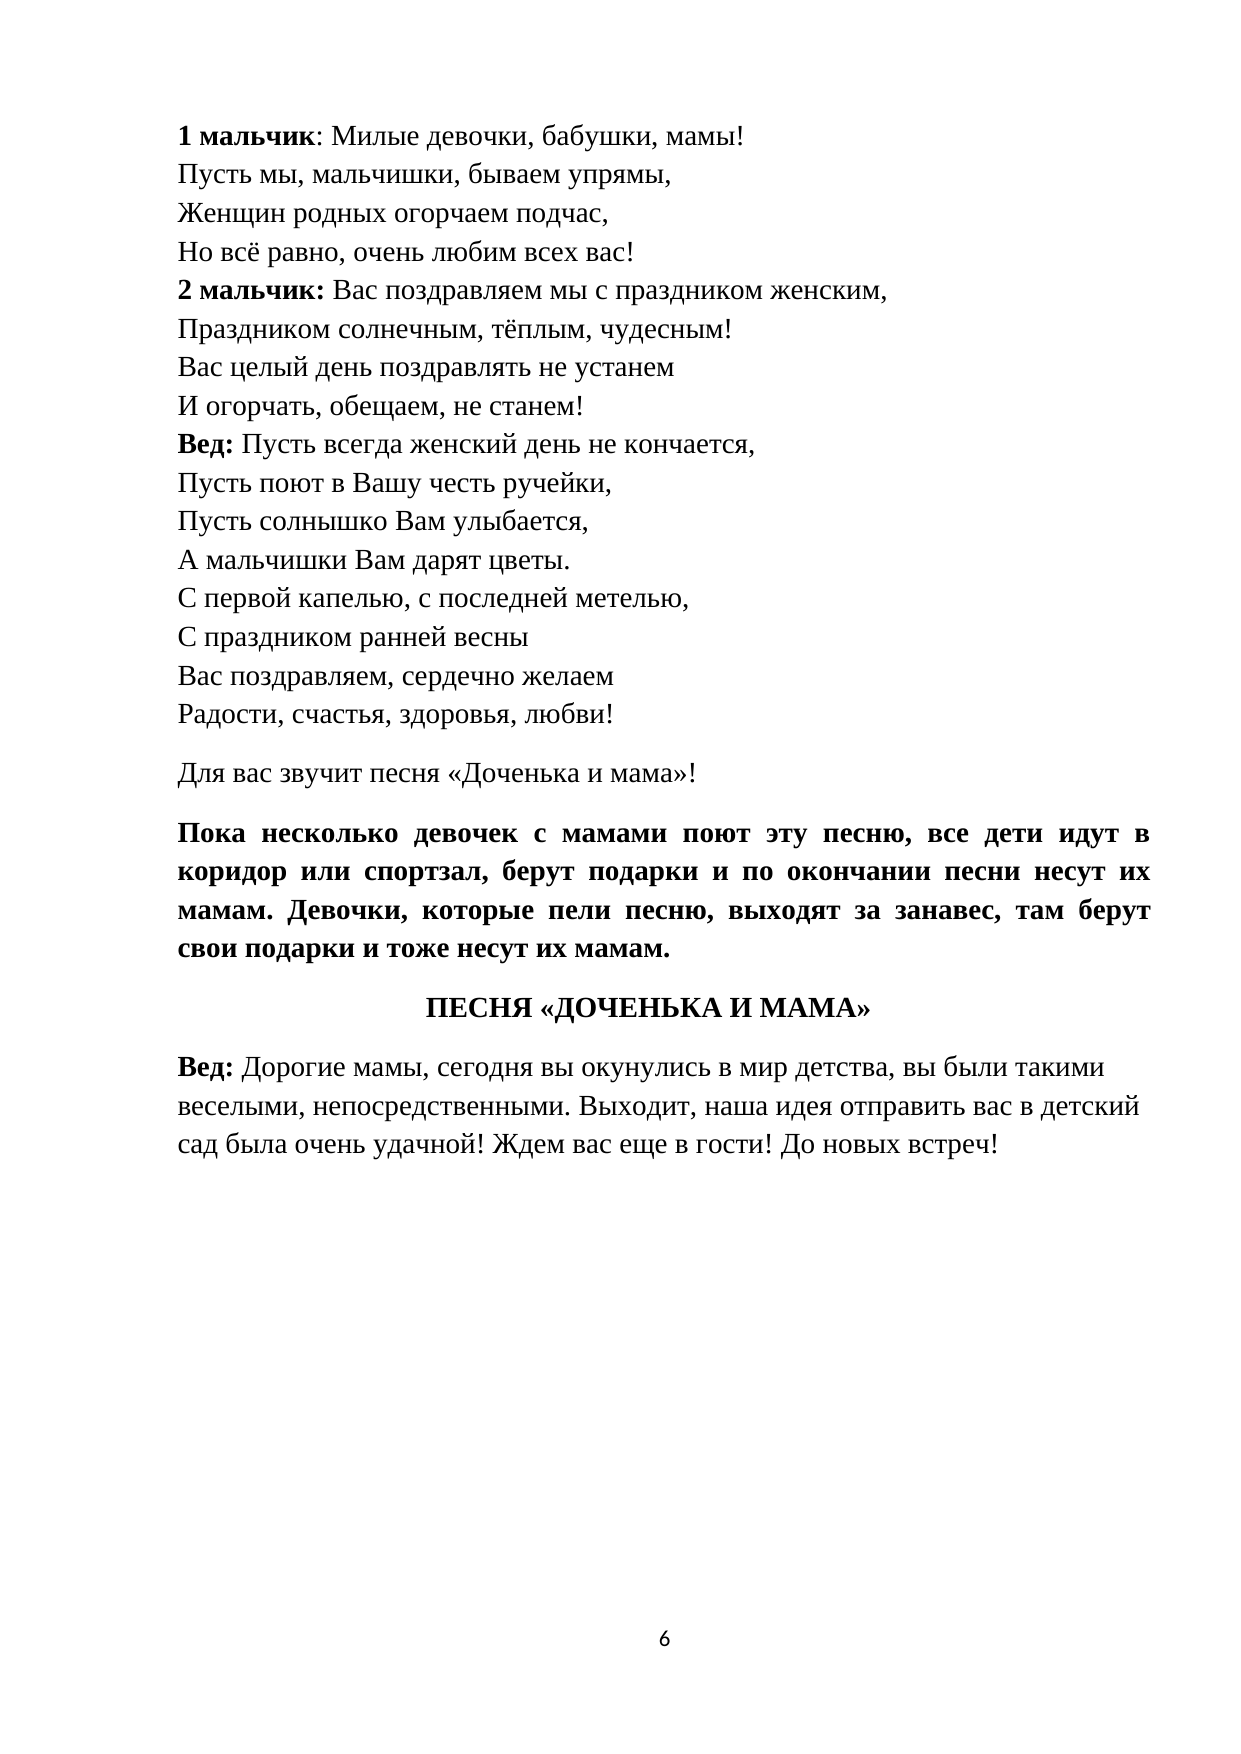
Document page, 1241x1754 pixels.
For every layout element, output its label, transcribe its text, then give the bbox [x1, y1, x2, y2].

text Пока несколько девочек с мамами поют эту песню, все дети идут в коридор или спортзал, берут подарки и по окончании песни несут их мамам. Девочки, которые пели песню, выходят за занавес, там берут свои подарки и тоже несут их мамам. [177, 815, 1152, 964]
text Для вас звучит песня «Доченька и мама»! [177, 756, 1152, 789]
text ПЕСНЯ «ДОЧЕНЬКА И МАМА» [177, 990, 1152, 1023]
text 1 мальчик: Милые девочки, бабушки, мамы! Пусть мы, мальчишки, бываем упрямы, Женщин родных огорчаем подчас, Но всё равно, очень любим всех вас! 2 мальчик: Вас поздравляем мы с праздником женским, Праздником солнечным, тёплым, чудесным! Вас целый день поздравлять не устанем И огорчать, обещаем, не станем! Вед: Пусть всегда женский день не кончается, Пусть поют в Вашу честь ручейки, Пусть солнышко Вам улыбается, А мальчишки Вам дарят цветы. С первой капелью, с последней метелью, С праздником ранней весны Вас поздравляем, сердечно желаем Радости, счастья, здоровья, любви! [177, 118, 1152, 730]
text Вед: Дорогие мамы, сегодня вы окунулись в мир детства, вы были такими веселыми, непосредственными. Выходит, наша идея отправить вас в детский сад была очень удачной! Ждем вас еще в гости! До новых встреч! [177, 1049, 1152, 1160]
